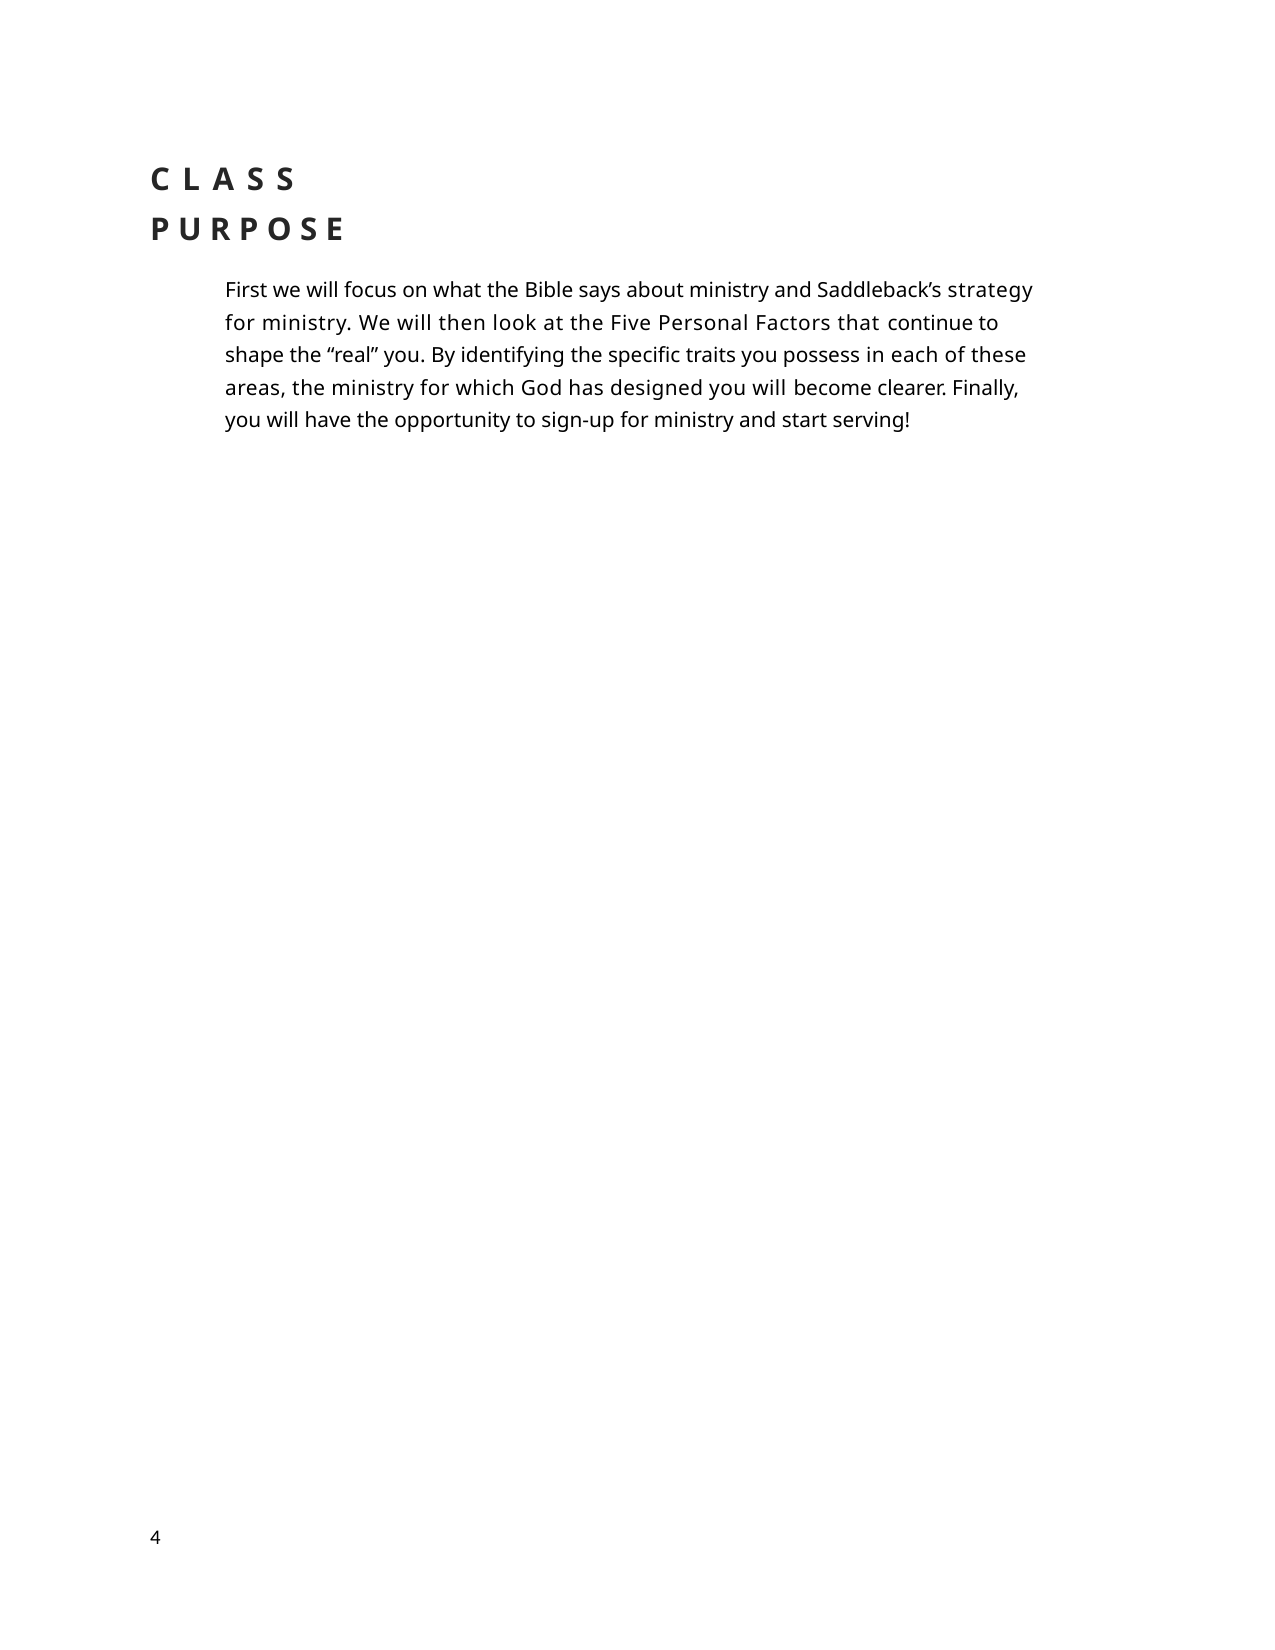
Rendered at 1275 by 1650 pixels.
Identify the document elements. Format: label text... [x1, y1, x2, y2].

text CLASS PURPOSE [150, 150, 1125, 250]
text First we will focus on what the Bible says about ministry and Saddleback’s strategy for ministry. We will then look at the Five Personal Factors that continue to shape the “real” you. By identifying the specific traits you possess in each of these areas, the ministry for which God has designed you will become clearer. Finally, you will have the opportunity to sign-up for ministry and start serving! [225, 275, 1050, 434]
